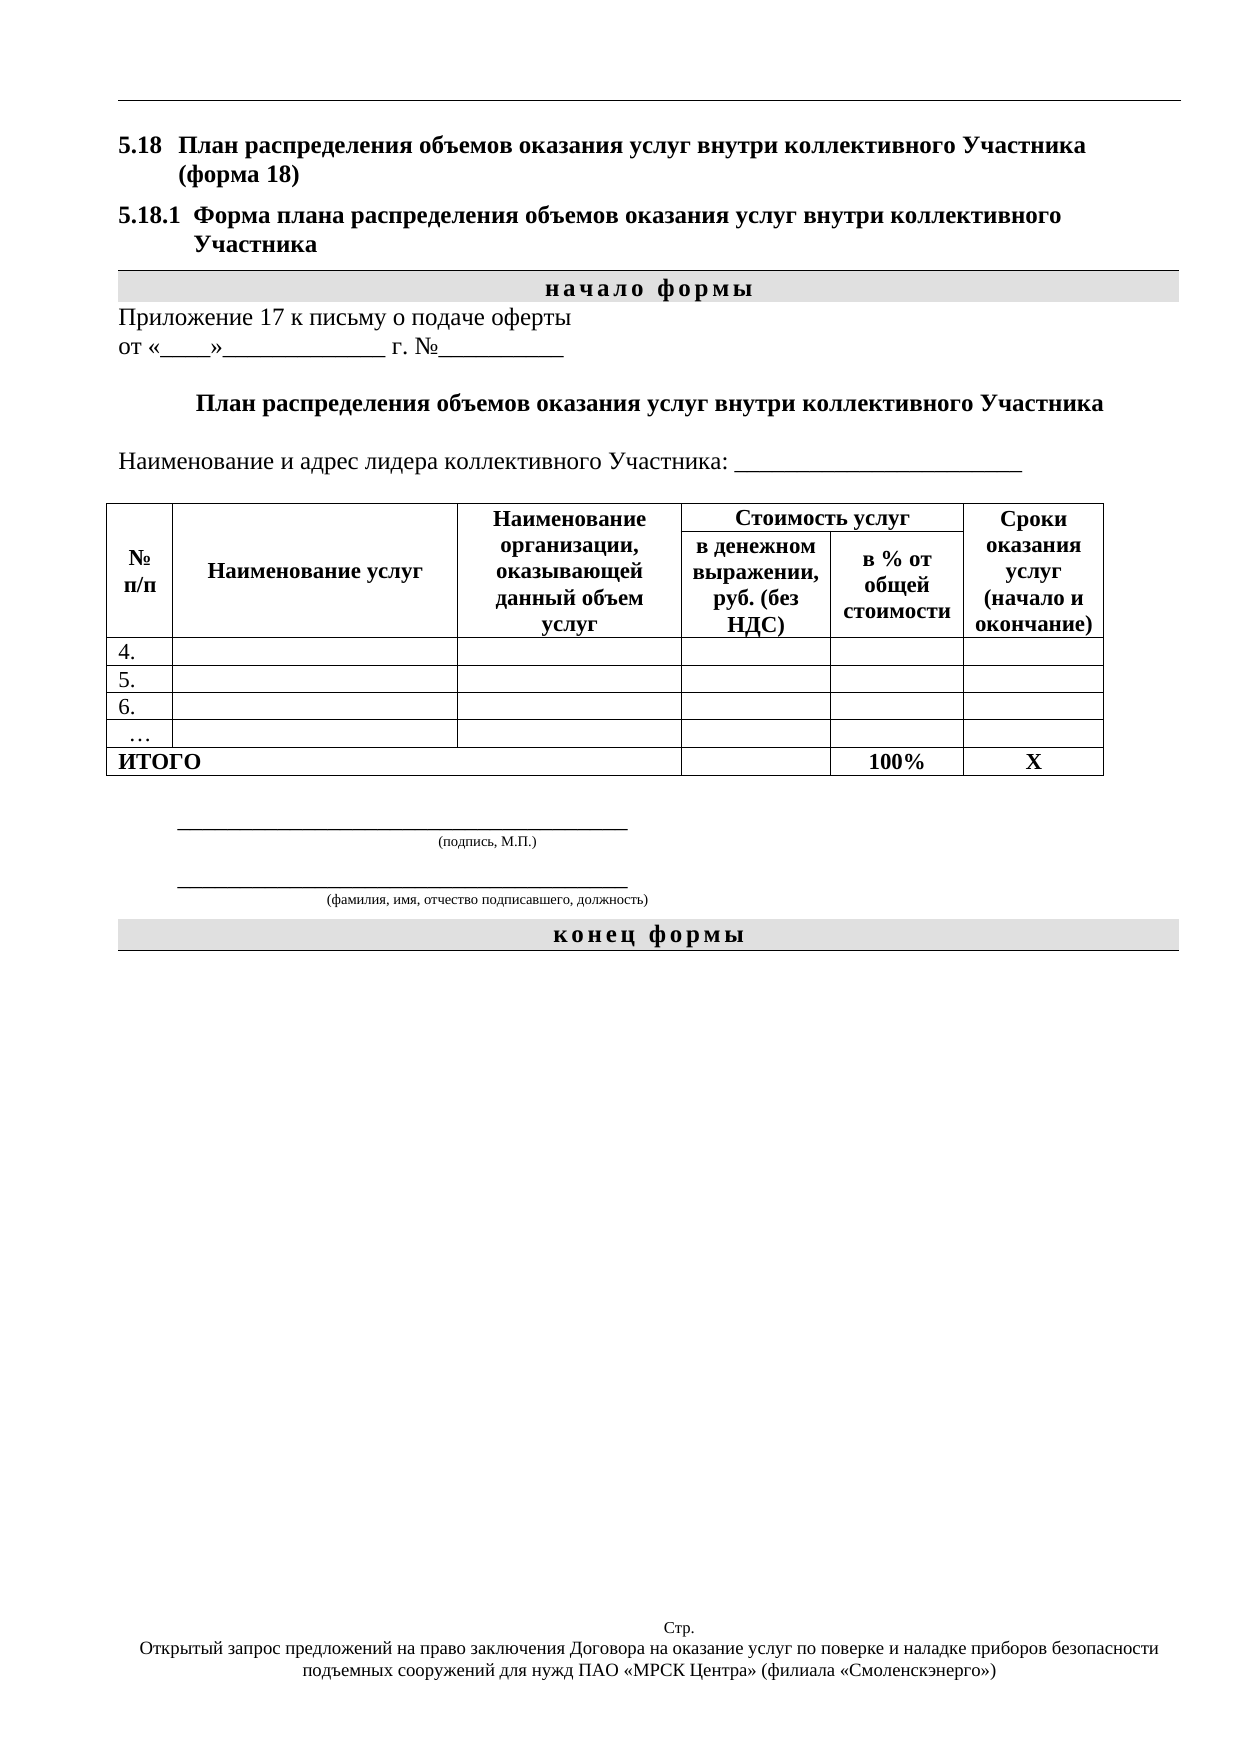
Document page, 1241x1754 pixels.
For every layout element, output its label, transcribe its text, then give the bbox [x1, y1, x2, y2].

table_cell [964, 666, 1103, 692]
table_header Сроки оказания услуг (начало и окончание) [964, 504, 1103, 637]
text План распределения объемов оказания услуг внутри коллективного Участника [118, 388, 1181, 417]
text ____________________________________ [118, 804, 1181, 833]
table_cell [682, 748, 830, 775]
table_cell [458, 720, 681, 747]
table_header Стоимость услуг [682, 504, 963, 531]
table_cell ИТОГО [107, 748, 681, 775]
table_cell [173, 720, 457, 747]
table_cell [173, 638, 457, 664]
text начало формы [118, 271, 1179, 302]
subtitle План распределения объемов оказания услуг внутри коллективного Участника (форма 18) [118, 130, 1181, 188]
table_cell в % от общей стоимости [831, 532, 963, 637]
table_cell [682, 666, 830, 692]
table_cell [173, 666, 457, 692]
table_cell [107, 666, 172, 692]
table_cell [458, 666, 681, 692]
table_cell [173, 693, 457, 719]
subtitle Форма плана распределения объемов оказания услуг внутри коллективного Участника [118, 200, 1181, 258]
table_cell [682, 720, 830, 747]
text конец формы [118, 919, 1179, 950]
table_cell в денежном выражении, руб. (без НДС) [682, 532, 830, 637]
text ____________________________________ [118, 862, 1181, 891]
table_cell [831, 720, 963, 747]
table_cell Х [964, 748, 1103, 775]
table_cell [831, 666, 963, 692]
table_cell [682, 693, 830, 719]
text (фамилия, имя, отчество подписавшего, должность) [118, 891, 797, 919]
table_cell [831, 693, 963, 719]
table_cell [964, 638, 1103, 664]
table_cell [831, 638, 963, 664]
table_cell [458, 638, 681, 664]
text Наименование и адрес лидера коллективного Участника: _______________________ [118, 446, 1181, 474]
table_cell [682, 638, 830, 664]
table_cell [964, 720, 1103, 747]
table_cell [458, 693, 681, 719]
table_header Наименование организации, оказывающей данный объем услуг [458, 504, 681, 637]
table_header № п/п [107, 504, 172, 637]
table_cell 100% [831, 748, 963, 775]
table_cell [107, 638, 172, 664]
text (подпись, М.П.) [118, 833, 797, 862]
table_header Наименование услуг [173, 504, 457, 637]
table_cell … [107, 720, 172, 747]
table_cell [107, 693, 172, 719]
table_cell [964, 693, 1103, 719]
text Приложение 17 к письму о подаче оферты от «____»_____________ г. №__________ [118, 302, 1181, 359]
